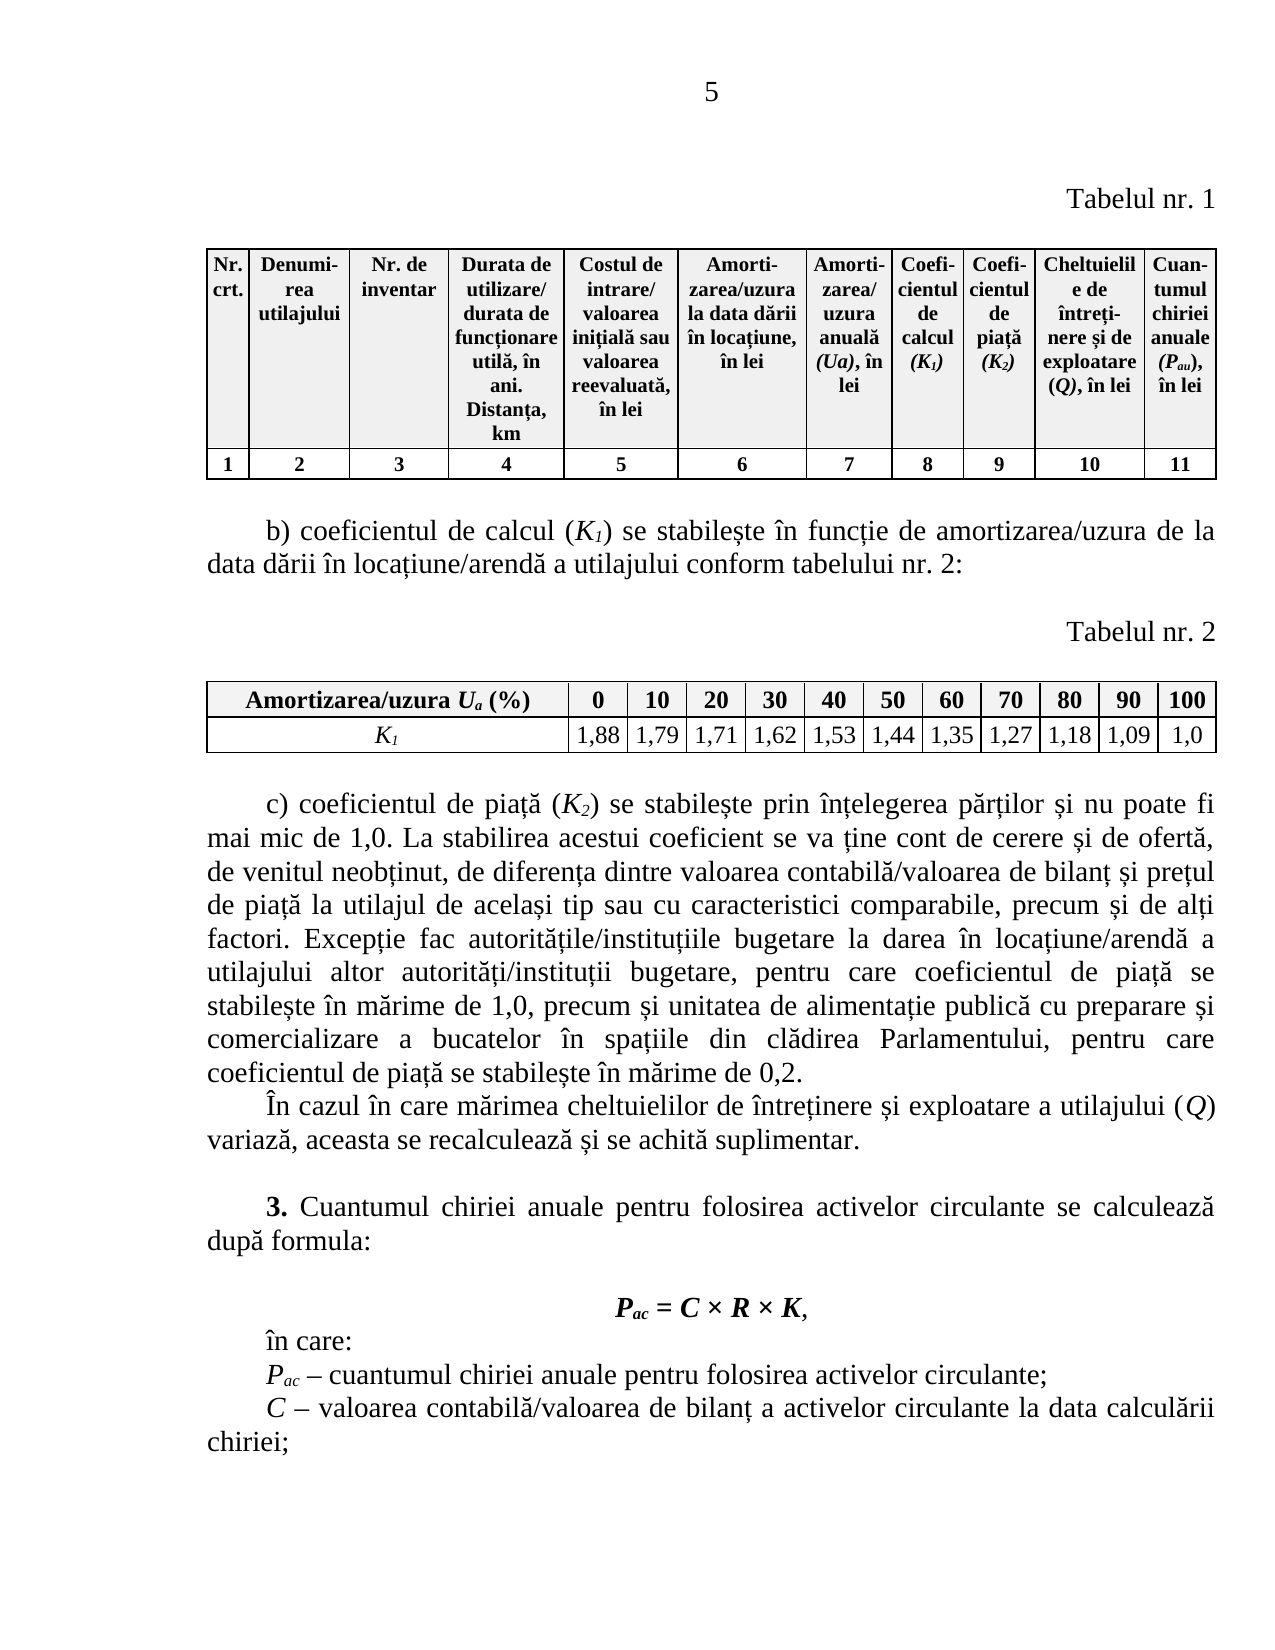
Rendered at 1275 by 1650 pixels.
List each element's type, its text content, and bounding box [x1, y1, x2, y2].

table_cell 1,79 [628, 718, 686, 751]
table_cell 10 [1036, 449, 1144, 478]
table_cell K1 [208, 718, 568, 751]
table_header 20 [687, 682, 745, 716]
table_cell 1,09 [1100, 718, 1157, 751]
text în care: [207, 1323, 1216, 1357]
table_header 40 [805, 682, 863, 716]
text Tabelul nr. 2 [207, 614, 1216, 647]
table_cell 6 [679, 449, 806, 478]
table_cell 1 [208, 449, 248, 478]
table_header Coefi-cientul de calcul (K1) [893, 250, 963, 447]
table_cell 9 [964, 449, 1034, 478]
table_header Nr. crt. [208, 250, 248, 447]
table_header Nr. de inventar [350, 250, 448, 447]
table_cell 1,18 [1041, 718, 1098, 751]
table_cell 11 [1145, 449, 1215, 478]
table_cell 4 [449, 449, 563, 478]
table_header Cuan-tumul chiriei anuale (Pau), în lei [1145, 250, 1215, 447]
table_cell 1,53 [805, 718, 863, 751]
table_cell 3 [350, 449, 448, 478]
table_cell 1,44 [864, 718, 922, 751]
table_cell 5 [565, 449, 677, 478]
text 3. Cuantumul chiriei anuale pentru folosirea activelor circulante se calculează după formula: [207, 1189, 1216, 1256]
table_header 70 [982, 682, 1040, 716]
table_cell 1,27 [982, 718, 1039, 751]
table_cell 1,62 [746, 718, 804, 751]
text b) coeficientul de calcul (K1) se stabilește în funcție de amortizarea/uzura de la data dării în locațiune/arendă a utilajului conform tabelului nr. 2: [207, 513, 1216, 580]
table_header 50 [864, 682, 922, 716]
text Pac – cuantumul chiriei anuale pentru folosirea activelor circulante; [207, 1357, 1216, 1390]
table_header 30 [746, 682, 804, 716]
table_header Amortizarea/uzura Ua (%) [208, 682, 568, 716]
table_header 100 [1159, 682, 1215, 716]
text Pac = C × R × K, [207, 1290, 1216, 1323]
table_header Denumi-rea utilajului [250, 250, 349, 447]
table_header Amorti-zarea/uzura la data dării în locațiune, în lei [679, 250, 806, 447]
table_header 90 [1100, 682, 1158, 716]
text C – valoarea contabilă/valoarea de bilanț a activelor circulante la data calculării chiriei; [207, 1390, 1216, 1457]
text Tabelul nr. 1 [207, 181, 1216, 215]
table_cell 1,35 [923, 718, 980, 751]
table_cell 2 [250, 449, 349, 478]
table_header 10 [628, 682, 686, 716]
table_cell 7 [807, 449, 891, 478]
table_cell 1,88 [569, 718, 627, 751]
table_header Amorti-zarea/ uzura anuală (Ua), în lei [807, 250, 891, 447]
table_header 0 [569, 682, 627, 716]
table_header 80 [1041, 682, 1099, 716]
table_header Coefi-cientul de piață (K2) [964, 250, 1034, 447]
table_header Costul de intrare/ valoarea inițială sau valoarea reevaluată, în lei [565, 250, 677, 447]
text În cazul în care mărimea cheltuielilor de întreținere și exploatare a utilajului (Q) variază, aceasta se recalculează și se achită suplimentar. [207, 1088, 1216, 1156]
table_header 60 [923, 682, 981, 716]
text c) coeficientul de piață (K2) se stabilește prin înțelegerea părților și nu poate fi mai mic de 1,0. La stabilirea acestui coeficient se va ține cont de cerere și de ofertă, de venitul neobținut, de diferența dintre valoarea contabilă/valoarea de bilanț și prețul de piață la utilajul de același tip sau cu caracteristici comparabile, precum și de alți factori. Excepție fac autoritățile/instituțiile bugetare la darea în locațiune/arendă a utilajului altor autorități/instituții bugetare, pentru care coeficientul de piață se stabilește în mărime de 1,0, precum și unitatea de alimentație publică cu preparare și comercializare a bucatelor în spațiile din clădirea Parlamentului, pentru care coeficientul de piață se stabilește în mărime de 0,2. [207, 787, 1216, 1088]
table_cell 1,0 [1159, 718, 1215, 751]
table_header Cheltuielile de întreți-nere și de exploatare (Q), în lei [1036, 250, 1144, 447]
table_header Durata de utilizare/ durata de funcționare utilă, în ani. Distanța, km [449, 250, 563, 447]
table_cell 1,71 [687, 718, 745, 751]
table_cell 8 [893, 449, 963, 478]
